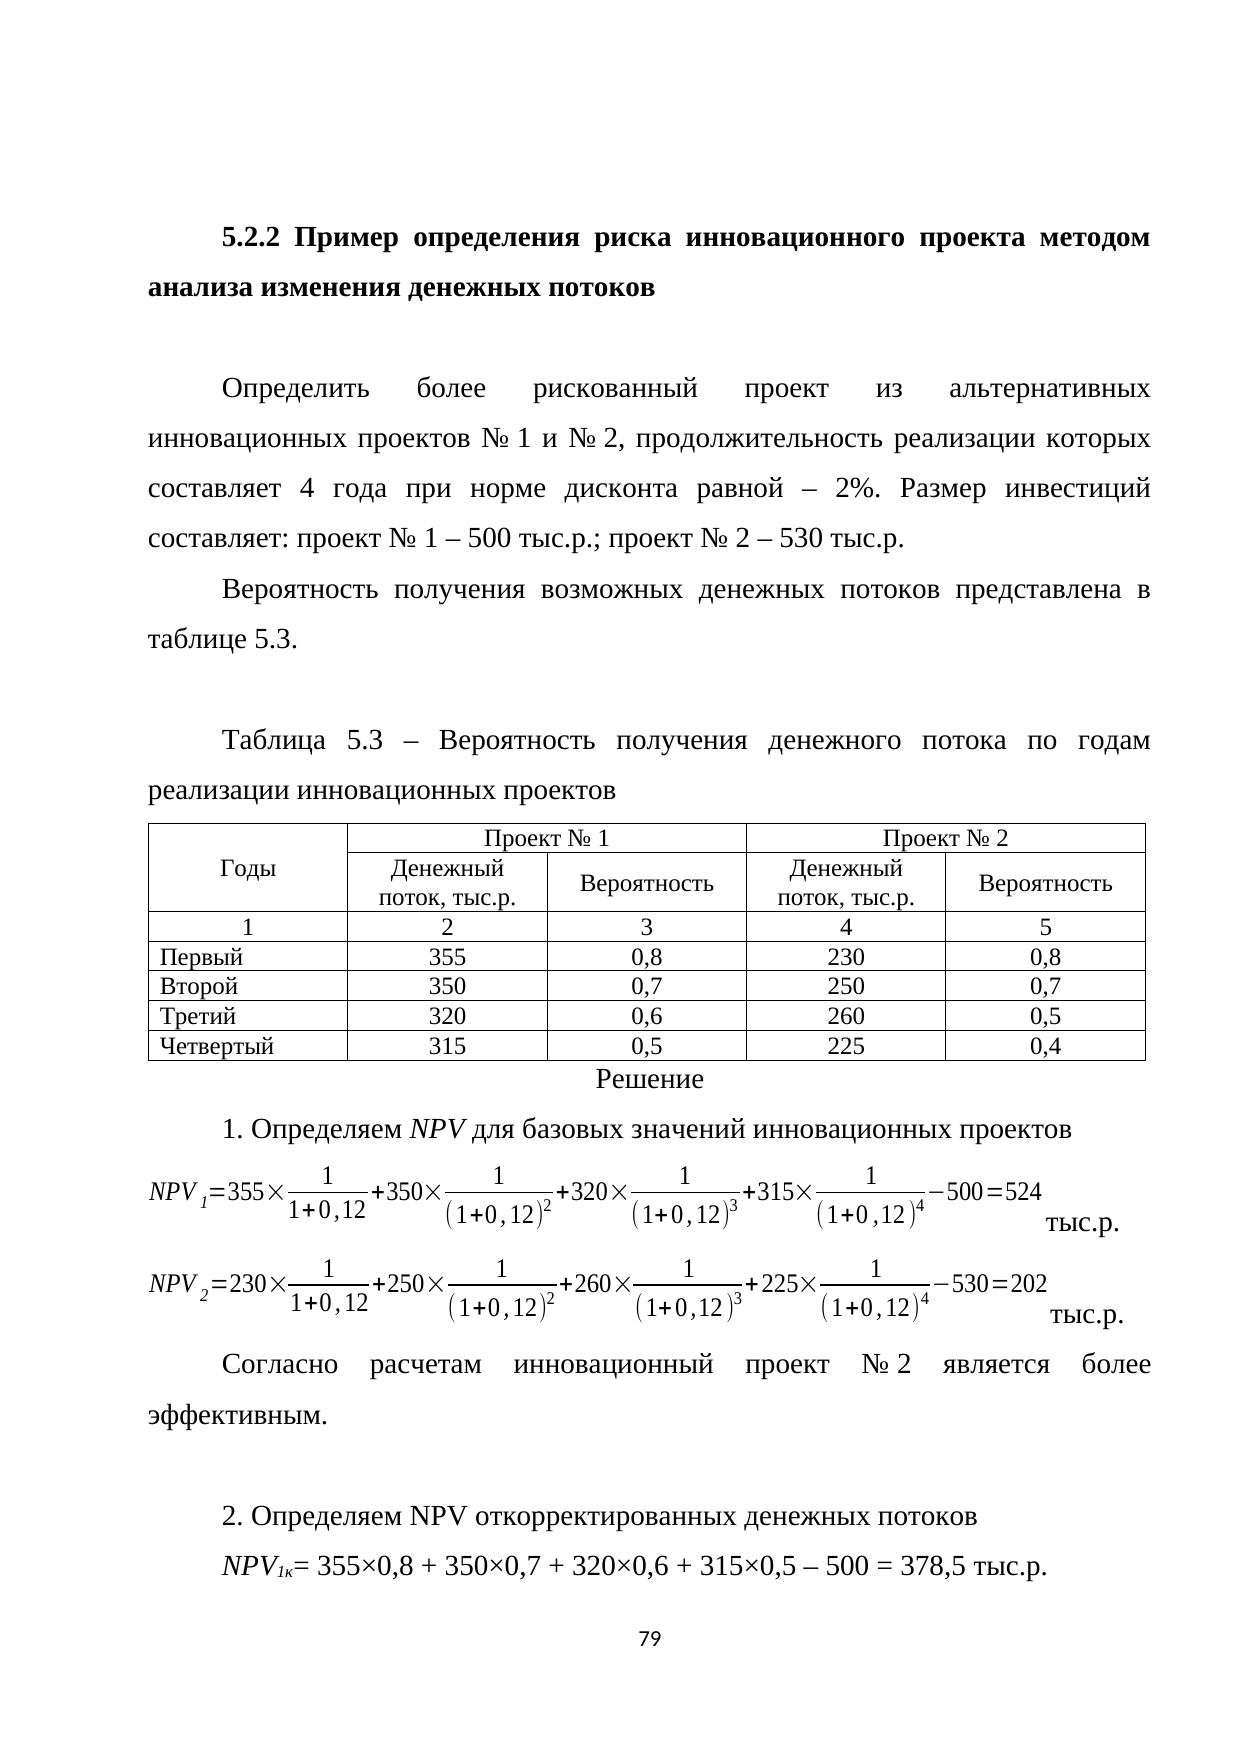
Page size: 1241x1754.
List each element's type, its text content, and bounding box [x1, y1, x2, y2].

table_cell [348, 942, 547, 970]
text Решение [148, 1061, 1152, 1094]
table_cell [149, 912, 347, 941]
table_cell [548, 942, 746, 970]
text Таблица 5.3 – Вероятность получения денежного потока по годам реализации инновационных проектов [148, 722, 1152, 806]
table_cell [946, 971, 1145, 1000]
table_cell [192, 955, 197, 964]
text Согласно расчетам инновационный проект № 2 является более эффективным. [148, 1347, 1152, 1431]
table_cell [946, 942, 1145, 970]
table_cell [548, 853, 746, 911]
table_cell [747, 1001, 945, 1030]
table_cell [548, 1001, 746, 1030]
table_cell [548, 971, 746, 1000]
text NPV1к= 355×0,8 + 350×0,7 + 320×0,6 + 315×0,5 – 500 = 378,5 тыс.р. [148, 1548, 1152, 1581]
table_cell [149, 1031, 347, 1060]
text тыс.р. [148, 1254, 1166, 1330]
text 5.2.2 Пример определения риска инновационного проекта методом анализа изменения денежных потоков [148, 219, 1152, 303]
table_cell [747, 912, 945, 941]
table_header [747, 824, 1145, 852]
text Вероятность получения возможных денежных потоков представлена в таблице 5.3. [148, 571, 1152, 655]
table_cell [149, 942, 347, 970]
text тыс.р. [148, 1161, 1152, 1237]
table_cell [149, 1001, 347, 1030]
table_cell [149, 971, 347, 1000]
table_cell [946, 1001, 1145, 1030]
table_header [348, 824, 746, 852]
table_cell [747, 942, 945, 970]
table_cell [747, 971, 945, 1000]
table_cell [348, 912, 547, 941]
text Определить более рискованный проект из альтернативных инновационных проектов № 1 и № 2, продолжительность реализации которых составляет 4 года при норме дисконта равной – 2%. Размер инвестиций составляет: проект № 1 – 500 тыс.р.; проект № 2 – 530 тыс.р. [148, 370, 1152, 554]
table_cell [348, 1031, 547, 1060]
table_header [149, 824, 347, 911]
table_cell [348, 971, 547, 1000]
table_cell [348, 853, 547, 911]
text 1. Определяем NPV для базовых значений инновационных проектов [148, 1111, 1152, 1145]
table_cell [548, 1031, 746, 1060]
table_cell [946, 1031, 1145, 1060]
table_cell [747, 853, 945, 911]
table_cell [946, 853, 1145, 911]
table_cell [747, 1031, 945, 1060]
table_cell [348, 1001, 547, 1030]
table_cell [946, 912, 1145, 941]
text 2. Определяем NPV откорректированных денежных потоков [148, 1498, 1152, 1531]
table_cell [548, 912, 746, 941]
